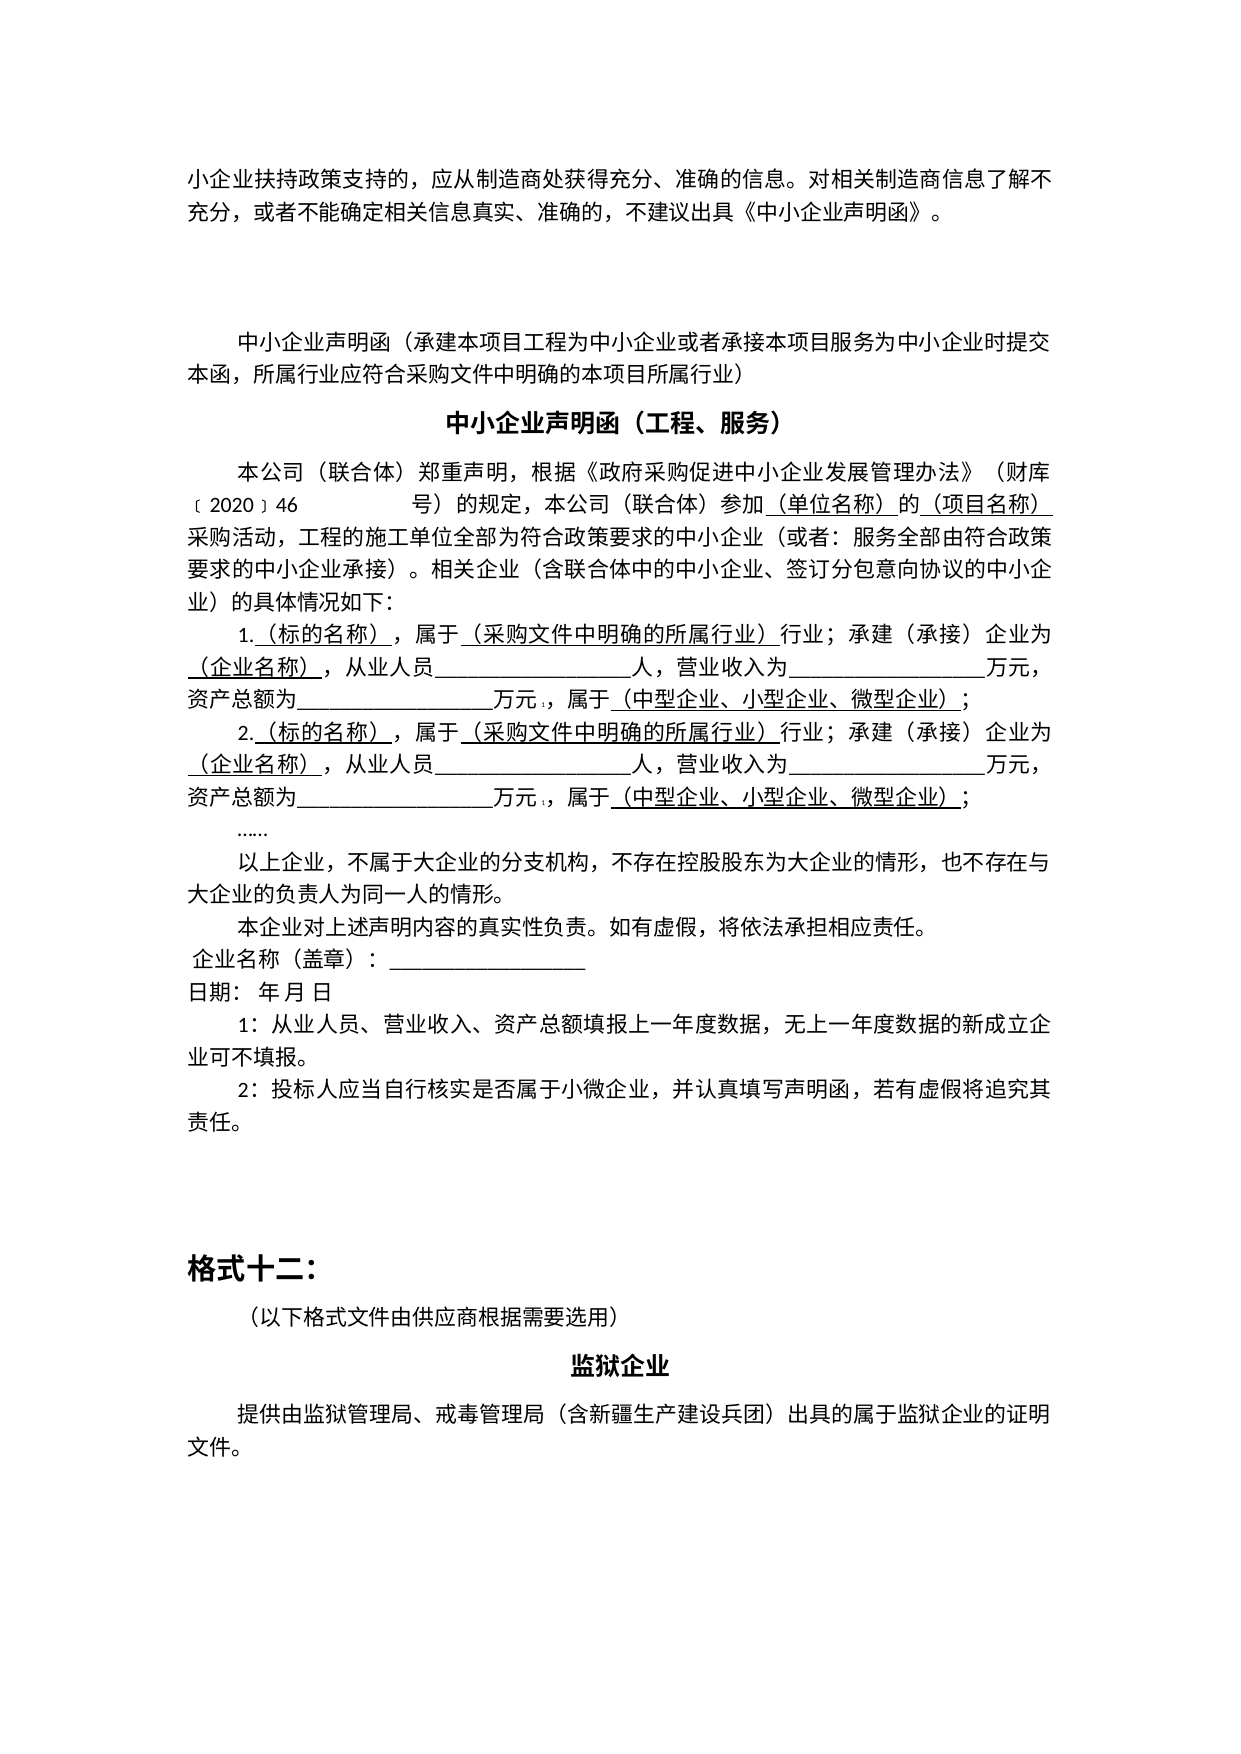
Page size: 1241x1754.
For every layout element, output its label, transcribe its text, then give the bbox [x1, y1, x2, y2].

text 1.（标的名称），属于（采购文件中明确的所属行业）行业；承建（承接）企业为（企业名称），从业人员__________________人，营业收入为__________________万元，资产总额为__________________万元1，属于（中型企业、小型企业、微型企业）； [187, 617, 1053, 714]
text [187, 162, 1053, 227]
text …… [187, 812, 1053, 844]
text 2.（标的名称），属于（采购文件中明确的所属行业）行业；承建（承接）企业为（企业名称），从业人员__________________人，营业收入为__________________万元，资产总额为__________________万元1，属于（中型企业、小型企业、微型企业）； [187, 714, 1053, 812]
text 中小企业声明函（工程、服务） [187, 389, 1053, 454]
text 中小企业声明函（承建本项目工程为中小企业或者承接本项目服务为中小企业时提交本函，所属行业应符合采购文件中明确的本项目所属行业） [187, 324, 1053, 389]
text 日期： 年 月 日 [187, 974, 1053, 1007]
text 格式十二： [187, 1234, 1053, 1299]
text 提供由监狱管理局、戒毒管理局（含新疆生产建设兵团）出具的属于监狱企业的证明文件。 [187, 1397, 1053, 1462]
text （以下格式文件由供应商根据需要选用） [187, 1299, 1053, 1332]
text 本企业对上述声明内容的真实性负责。如有虚假，将依法承担相应责任。 [187, 909, 1053, 942]
text 本公司（联合体）郑重声明，根据《政府采购促进中小企业发展管理办法》（财库﹝2020﹞46 号）的规定，本公司（联合体）参加（单位名称）的（项目名称）采购活动，工程的施工单位全部为符合政策要求的中小企业（或者：服务全部由符合政策要求的中小企业承接）。相关企业（含联合体中的中小企业、签订分包意向协议的中小企业）的具体情况如下： [187, 454, 1053, 617]
text 1：从业人员、营业收入、资产总额填报上一年度数据，无上一年度数据的新成立企业可不填报。 [187, 1007, 1053, 1072]
text 监狱企业 [187, 1332, 1053, 1397]
text 2：投标人应当自行核实是否属于小微企业，并认真填写声明函，若有虚假将追究其责任。 [187, 1072, 1053, 1137]
text 企业名称（盖章）：__________________ [187, 942, 1053, 974]
text 以上企业，不属于大企业的分支机构，不存在控股股东为大企业的情形，也不存在与大企业的负责人为同一人的情形。 [187, 844, 1053, 909]
